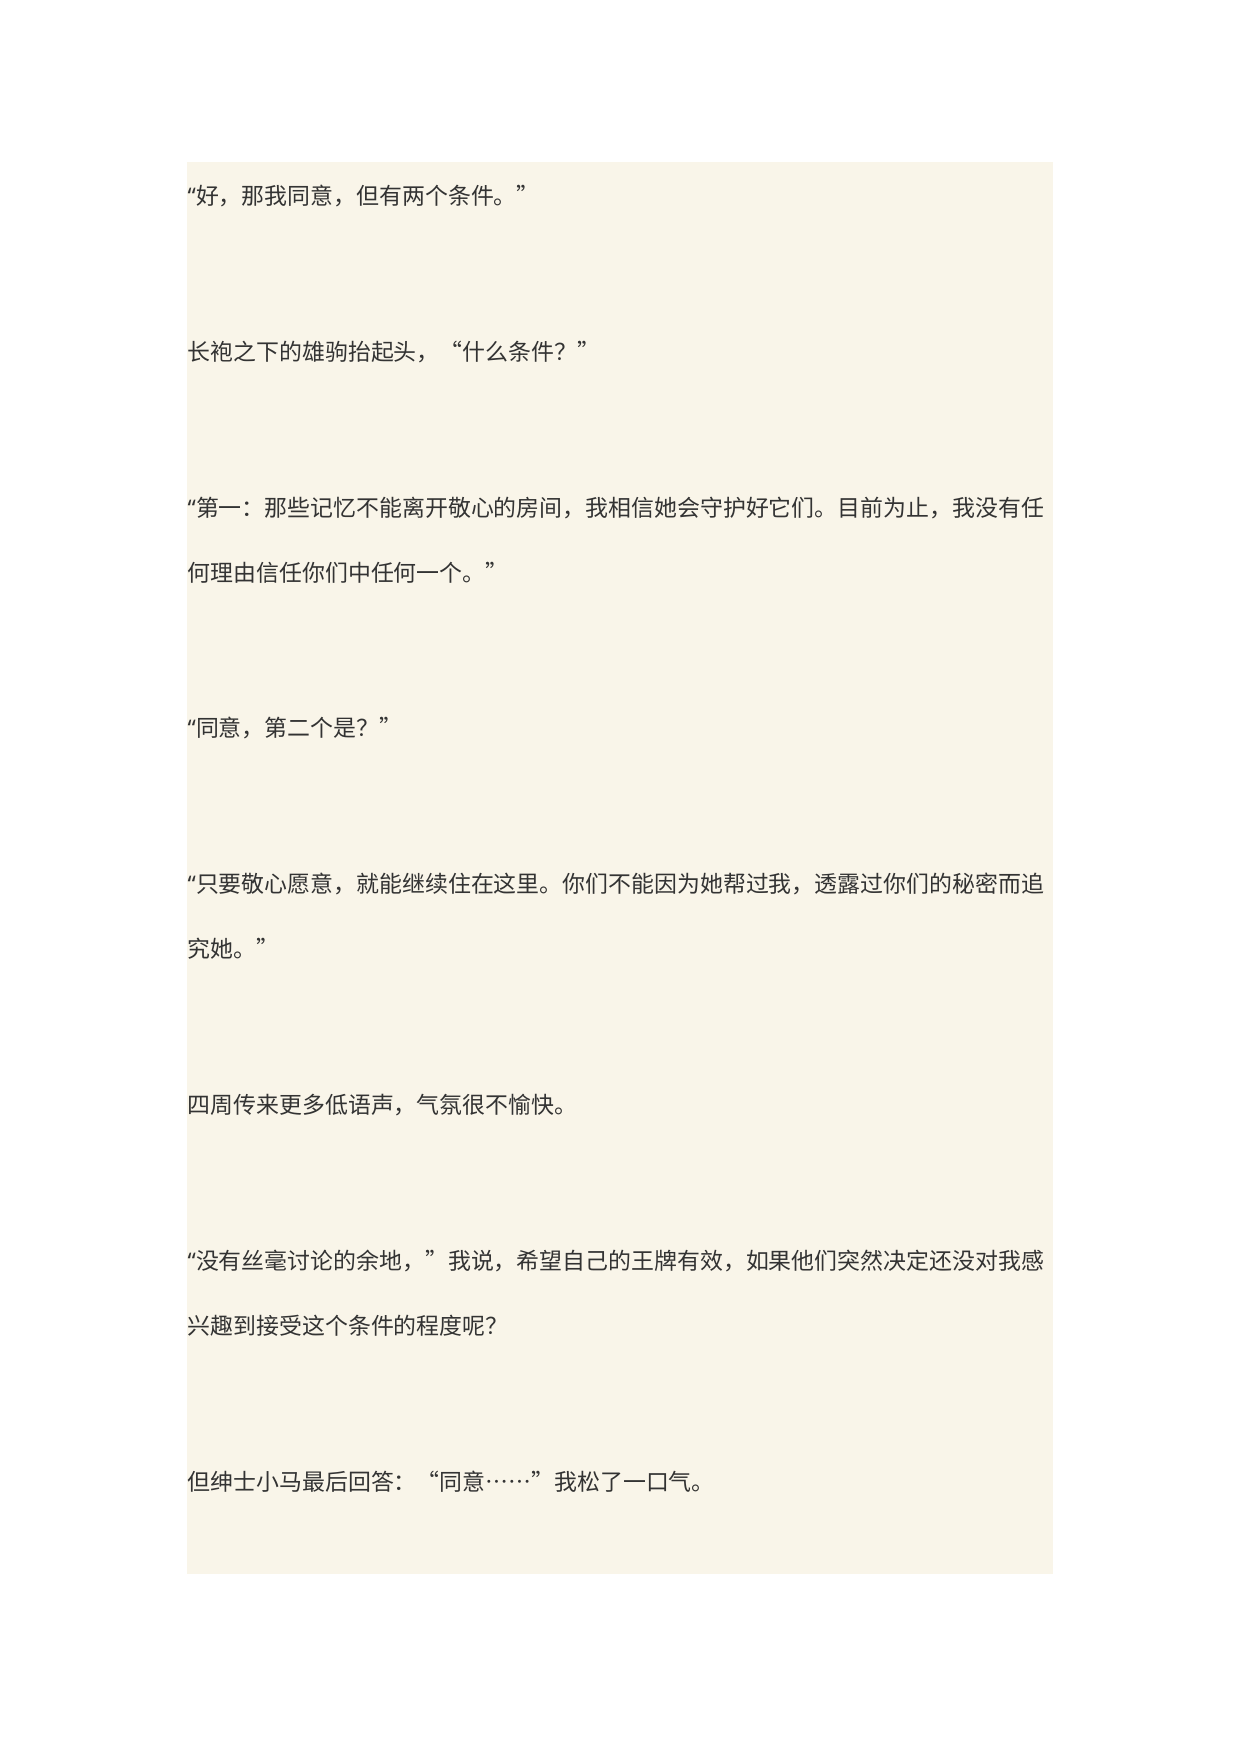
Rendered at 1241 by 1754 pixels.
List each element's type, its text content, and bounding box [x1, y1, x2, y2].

text “没有丝毫讨论的余地，”我说，希望自己的王牌有效，如果他们突然决定还没对我感兴趣到接受这个条件的程度呢？ [187, 1227, 1053, 1357]
text “同意，第二个是？” [187, 694, 1053, 759]
text 四周传来更多低语声，气氛很不愉快。 [187, 1071, 1053, 1136]
text “第一：那些记忆不能离开敬心的房间，我相信她会守护好它们。目前为止，我没有任何理由信任你们中任何一个。” [187, 474, 1053, 604]
text 长袍之下的雄驹抬起头，“什么条件？” [187, 318, 1053, 383]
text “好，那我同意，但有两个条件。” [187, 162, 1053, 227]
text “只要敬心愿意，就能继续住在这里。你们不能因为她帮过我，透露过你们的秘密而追究她。” [187, 850, 1053, 980]
text 但绅士小马最后回答：“同意……”我松了一口气。 [187, 1448, 1053, 1513]
